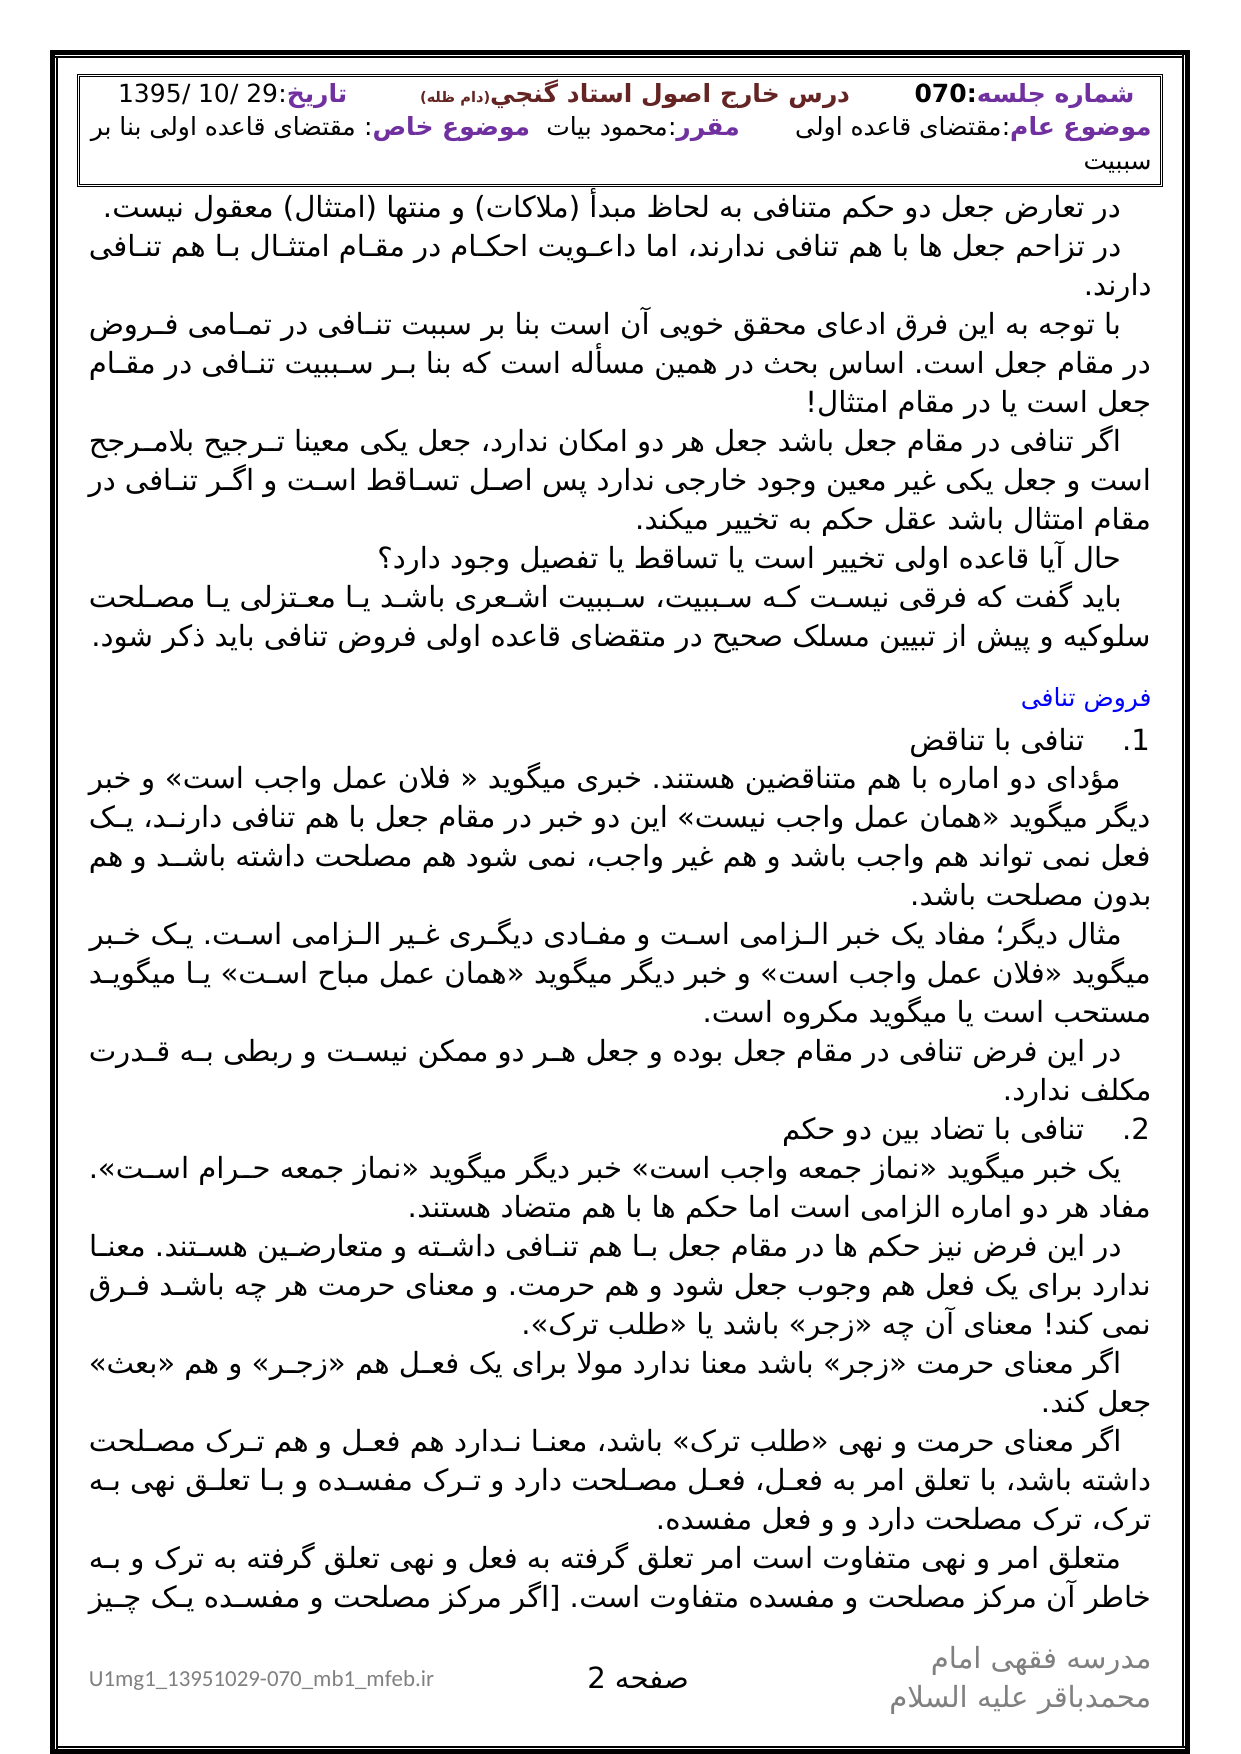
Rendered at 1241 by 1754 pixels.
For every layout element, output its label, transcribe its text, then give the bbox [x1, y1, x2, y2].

text مؤدای دو اماره با هم متناقضین هستند. خبری میگوید « فلان عمل واجب است» و خبر دیگر میگوید «همان عمل واجب نیست» این دو خبر در مقام جعل با هم تنافی دارند، یک فعل نمی تواند هم واجب باشد و هم غیر واجب، نمی شود هم مصلحت داشته باشد و هم بدون مصلحت باشد. [89, 762, 1152, 913]
text یک خبر میگوید «نماز جمعه واجب است» خبر دیگر میگوید «نماز جمعه حرام است». مفاد هر دو اماره الزامی است اما حکم ها با هم متضاد هستند. [89, 1151, 1152, 1224]
list تنافی با تضاد بین دو حکم [89, 1112, 1122, 1146]
text در این فرض تنافی در مقام جعل بوده و جعل هر دو ممکن نیست و ربطی به قدرت مکلف ندارد. [89, 1034, 1152, 1107]
subtitle فروض تنافی [89, 683, 1152, 712]
text با توجه به این فرق ادعای محقق خویی آن است بنا بر سببت تنافی در تمامی فروض در مقام جعل است. اساس بحث در همین مسأله است که بنا بر سببیت تنافی در مقام جعل است یا در مقام امتثال! [89, 307, 1152, 419]
text اگر تنافی در مقام جعل باشد جعل هر دو امکان ندارد، جعل یکی معینا ترجیح بلامرجح است و جعل یکی غیر معین وجود خارجی ندارد پس اصل تساقط است و اگر تنافی در مقام امتثال باشد عقل حکم به تخییر میکند. [89, 424, 1152, 536]
text در این فرض نیز حکم ها در مقام جعل با هم تنافی داشته و متعارضین هستند. معنا ندارد برای یک فعل هم وجوب جعل شود و هم حرمت. و معنای حرمت هر چه باشد فرق نمی کند! معنای آن چه «زجر» باشد یا «طلب ترک». [89, 1229, 1152, 1341]
text در تعارض جعل دو حکم متنافی به لحاظ مبدأ (ملاکات) و منتها (امتثال) معقول نیست. [89, 191, 1152, 224]
text حال آیا قاعده اولی تخییر است یا تساقط یا تفصیل وجود دارد؟ [89, 541, 1152, 575]
text مثال دیگر؛ مفاد یک خبر الزامی است و مفادی دیگری غیر الزامی است. یک خبر میگوید «فلان عمل واجب است» و خبر دیگر میگوید «همان عمل مباح است» یا میگوید مستحب است یا میگوید مکروه است. [89, 918, 1152, 1029]
text باید گفت که فرقی نیست که سببیت، سببیت اشعری باشد یا معتزلی یا مصلحت سلوکیه و پیش از تبیین مسلک صحیح در متقضای قاعده اولی فروض تنافی باید ذکر شود. [89, 580, 1152, 653]
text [89, 1541, 1152, 1614]
text اگر معنای حرمت «زجر» باشد معنا ندارد مولا برای یک فعل هم «زجر» و هم «بعث» جعل کند. [89, 1346, 1152, 1419]
text در تزاحم جعل ها با هم تنافی ندارند، اما داعویت احکام در مقام امتثال با هم تنافی دارند. [89, 229, 1152, 302]
list تنافی با تناقض [89, 723, 1122, 757]
text اگر معنای حرمت و نهی «طلب ترک» باشد، معنا ندارد هم فعل و هم ترک مصلحت داشته باشد، با تعلق امر به فعل، فعل مصلحت دارد و ترک مفسده و با تعلق نهی به ترک، ترک مصلحت دارد و و فعل مفسده. [89, 1424, 1152, 1536]
